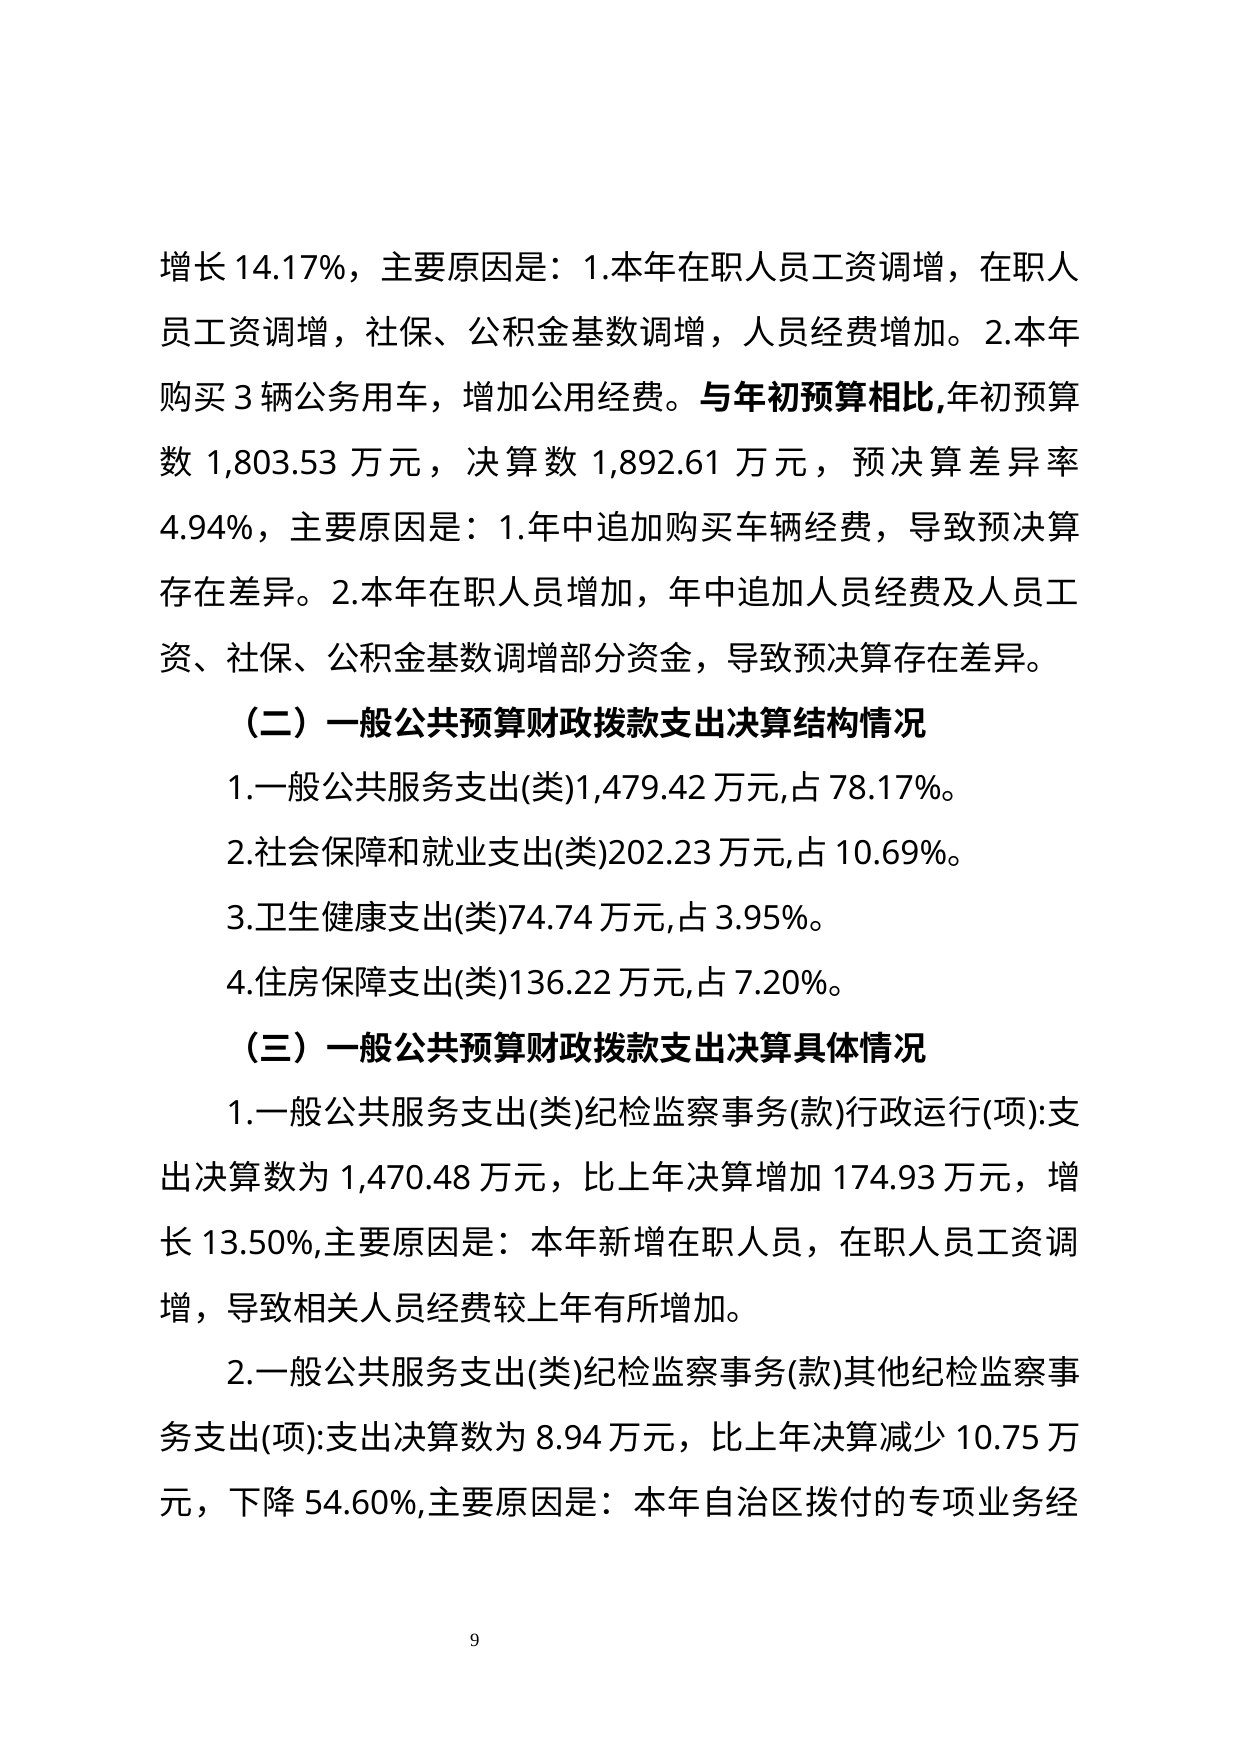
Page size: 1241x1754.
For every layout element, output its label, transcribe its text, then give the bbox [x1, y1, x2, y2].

text （二）一般公共预算财政拨款支出决算结构情况 [159, 688, 1081, 753]
text （三）一般公共预算财政拨款支出决算具体情况 [159, 1013, 1081, 1078]
text 1.一般公共服务支出(类)纪检监察事务(款)行政运行(项):支出决算数为1,470.48万元，比上年决算增加174.93万元，增长13.50%,主要原因是：本年新增在职人员，在职人员工资调增，导致相关人员经费较上年有所增加。 [159, 1078, 1081, 1338]
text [159, 1338, 1081, 1533]
text 1.一般公共服务支出(类)1,479.42万元,占78.17%。 [159, 753, 1081, 818]
text 3.卫生健康支出(类)74.74万元,占3.95%。 [159, 883, 1081, 948]
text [159, 233, 1081, 688]
text 2.社会保障和就业支出(类)202.23万元,占10.69%。 [159, 818, 1081, 883]
text 4.住房保障支出(类)136.22万元,占7.20%。 [159, 948, 1081, 1013]
